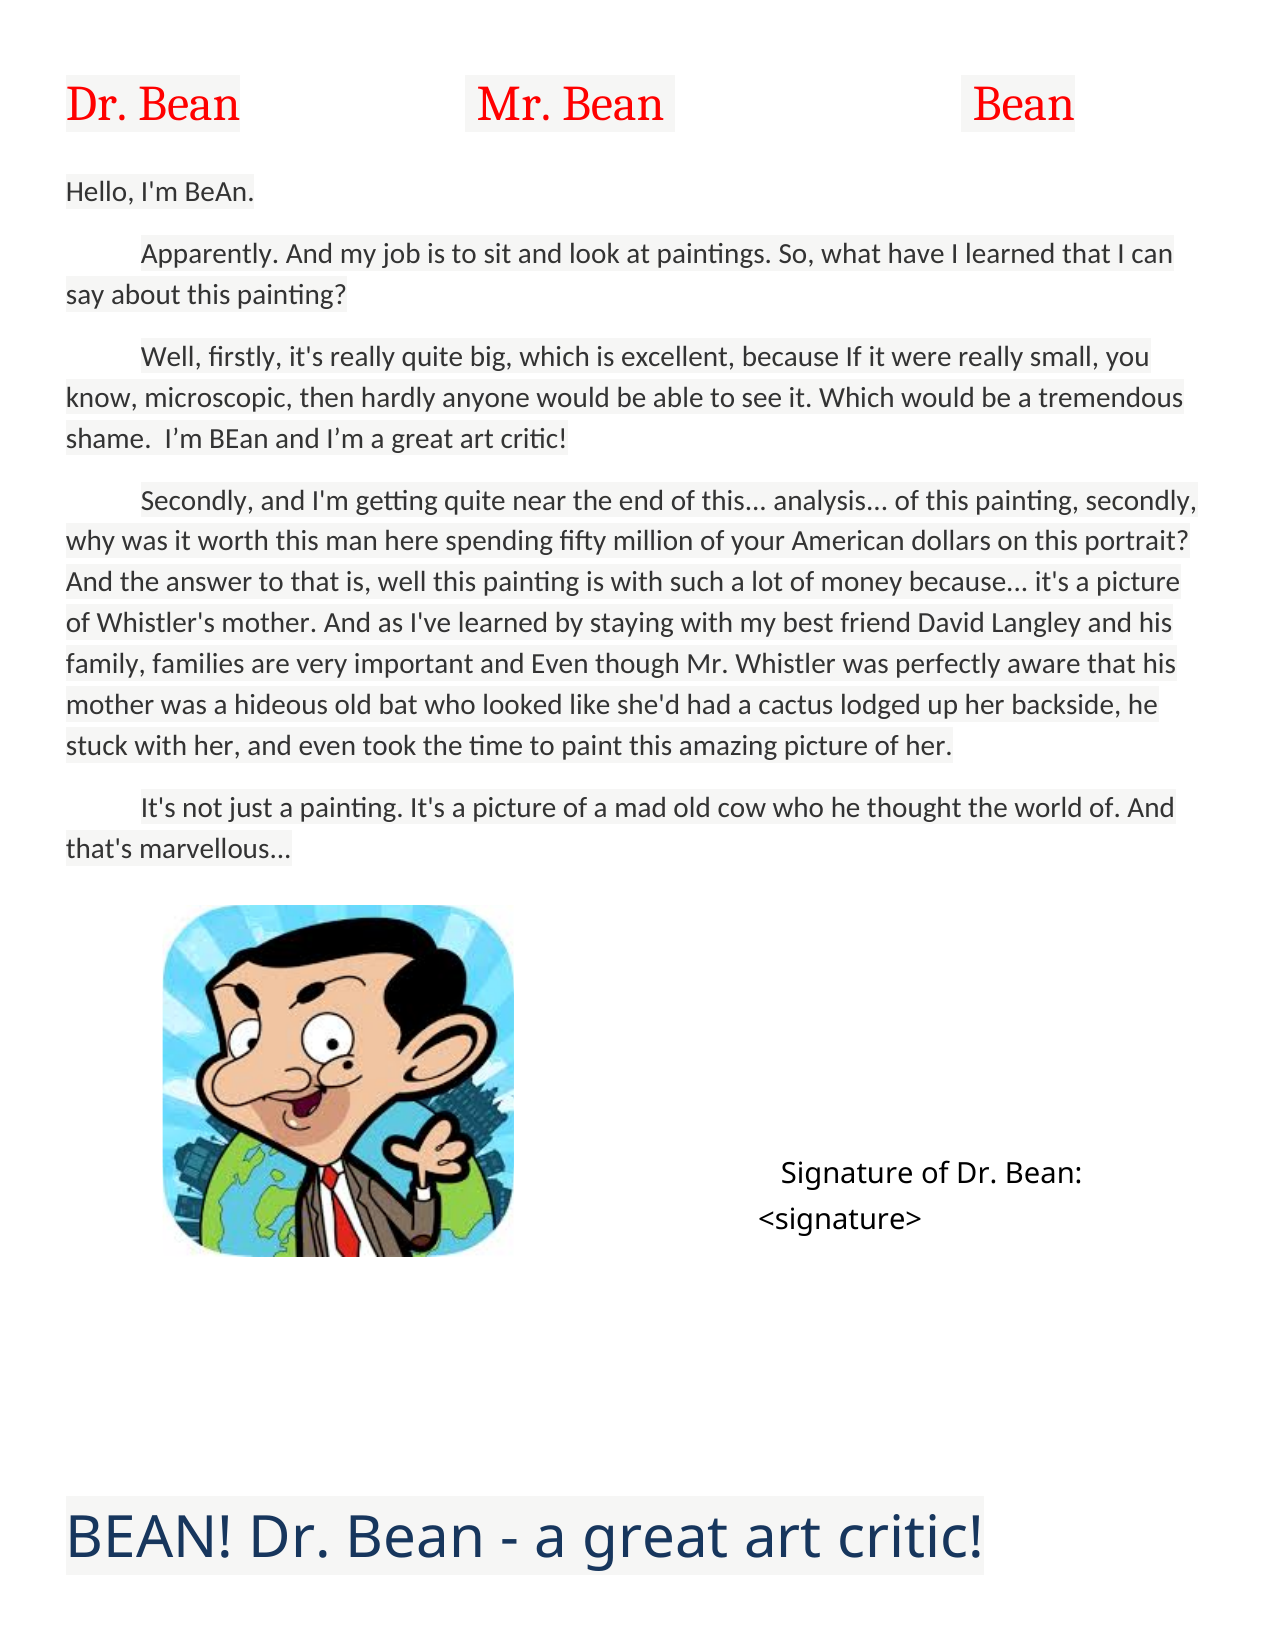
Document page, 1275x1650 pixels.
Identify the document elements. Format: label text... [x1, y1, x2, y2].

text Signature of Dr. Bean: <signature> [514, 1153, 1209, 1238]
picture [162, 905, 514, 1257]
text Apparently. And my job is to sit and look at paintings. So, what have I learned that I can say about this painting? [66, 235, 1209, 312]
text Hello, I'm BeAn. [66, 132, 1209, 209]
text It's not just a painting. It's a picture of a mad old cow who he thought the world of. And that's marvellous... [66, 789, 1209, 866]
text Secondly, and I'm getting quite near the end of this... analysis... of this painting, secondly, why was it worth this man here spending fifty million of your American dollars on this portrait? And the answer to that is, well this painting is with such a lot of money because... it's a picture of Whistler's mother. And as I've learned by staying with my best friend David Langley and his family, families are very important and Even though Mr. Whistler was perfectly aware that his mother was a hideous old bat who looked like she'd had a cactus lodged up her backside, he stuck with her, and even took the time to paint this amazing picture of her. [66, 482, 1209, 763]
text Well, firstly, it's really quite big, which is excellent, because If it were really small, you know, microscopic, then hardly anyone would be able to see it. Which would be a tremendous shame. I’m BEan and I’m a great art critic! [66, 338, 1209, 455]
